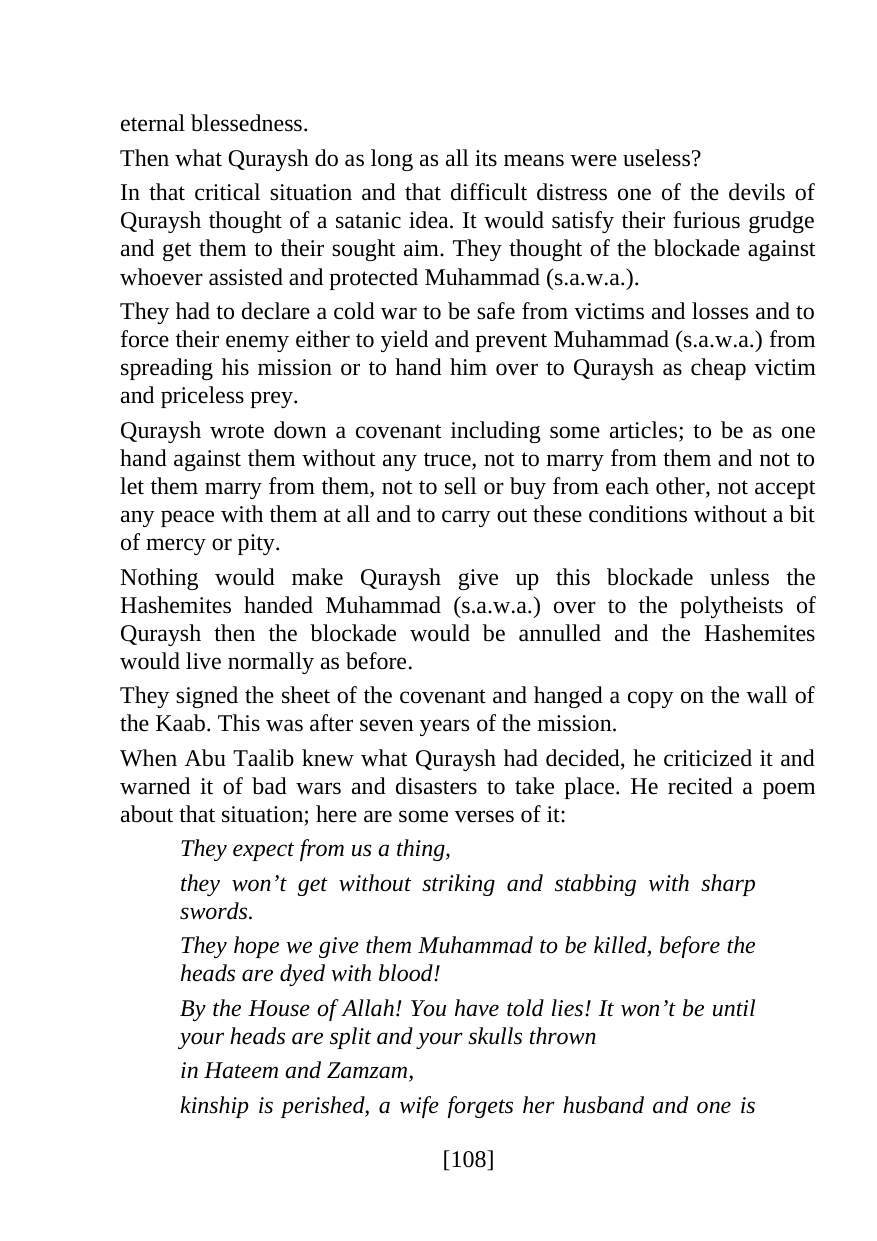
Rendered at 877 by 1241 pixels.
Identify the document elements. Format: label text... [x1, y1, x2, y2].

text in Hateem and Zamzam, [180, 1056, 757, 1084]
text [180, 1091, 757, 1119]
text They had to declare a cold war to be safe from victims and losses and to force their enemy either to yield and prevent Muhammad (s.a.w.a.) from spreading his mission or to hand him over to Quraysh as cheap victim and priceless prey. [120, 297, 817, 409]
text Quraysh wrote down a covenant including some articles; to be as one hand against them without any truce, not to marry from them and not to let them marry from them, not to sell or buy from each other, not accept any peace with them at all and to carry out these conditions without a bit of mercy or pity. [120, 416, 817, 556]
text they won’t get without striking and stabbing with sharp swords. [180, 869, 757, 925]
text In that critical situation and that difficult distress one of the devils of Quraysh thought of a satanic idea. It would satisfy their furious grudge and get them to their sought aim. They thought of the blockade against whoever assisted and protected Muhammad (s.a.w.a.). [120, 178, 817, 291]
text By the House of Allah! You have told lies! It won’t be until your heads are split and your skulls thrown [180, 994, 757, 1050]
text Then what Quraysh do as long as all its means were useless? [120, 144, 817, 172]
text When Abu Taalib knew what Quraysh had decided, he criticized it and warned it of bad wars and disasters to take place. He recited a poem about that situation; here are some verses of it: [120, 744, 817, 828]
text Nothing would make Quraysh give up this blockade unless the Hashemites handed Muhammad (s.a.w.a.) over to the polytheists of Quraysh then the blockade would be annulled and the Hashemites would live normally as before. [120, 562, 817, 675]
text They signed the sheet of the covenant and hanged a copy on the wall of the Kaab. This was after seven years of the mission. [120, 681, 817, 737]
text They hope we give them Muhammad to be killed, before the heads are dyed with blood! [180, 931, 757, 987]
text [120, 109, 817, 137]
text They expect from us a thing, [180, 834, 757, 862]
